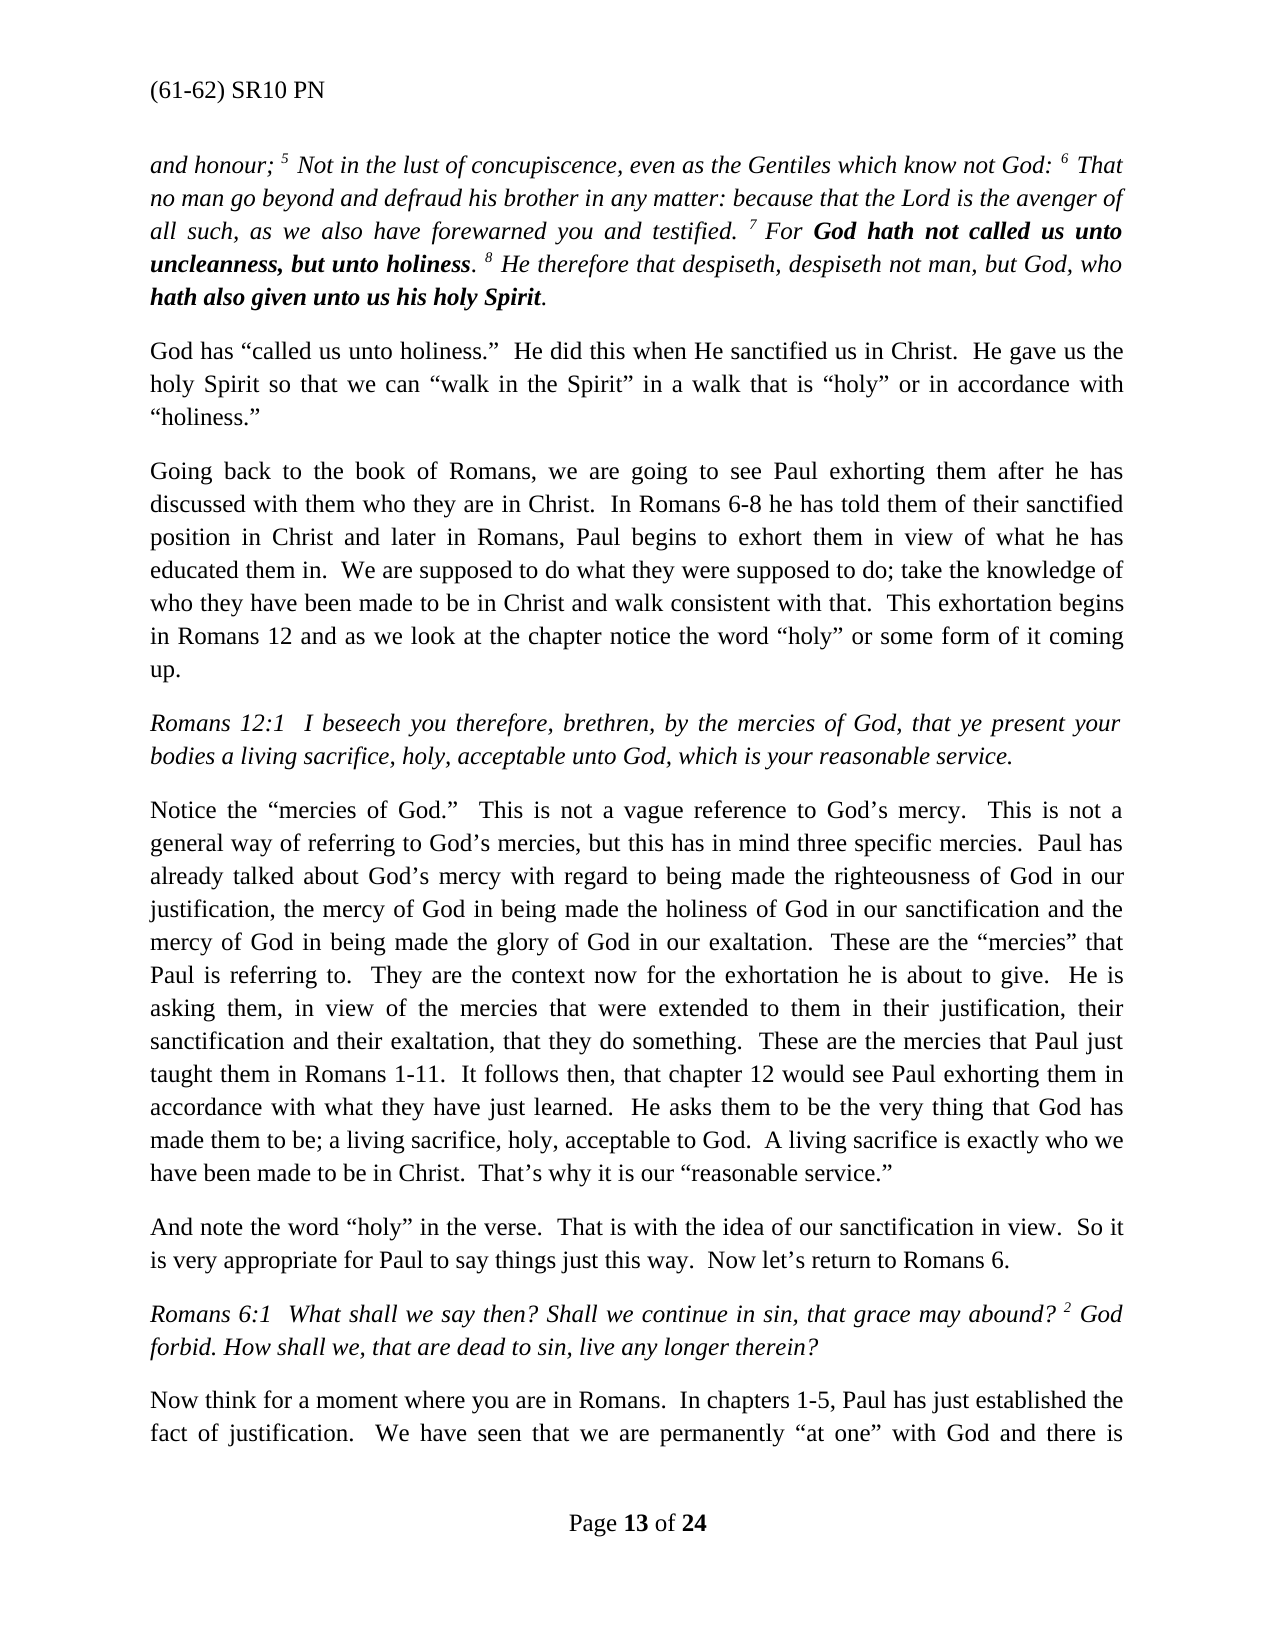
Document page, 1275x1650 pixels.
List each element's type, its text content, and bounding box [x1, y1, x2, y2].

text Romans 6:1 What shall we say then? Shall we continue in sin, that grace may abound? 2 God forbid. How shall we, that are dead to sin, live any longer therein? [150, 1299, 1125, 1360]
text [150, 150, 1125, 311]
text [150, 1386, 1125, 1447]
text And note the word “holy” in the verse. That is with the idea of our sanctification in view. So it is very appropriate for Paul to say things just this way. Now let’s return to Romans 6. [150, 1212, 1125, 1273]
text Going back to the book of Romans, we are going to see Paul exhorting them after he has discussed with them who they are in Christ. In Romans 6-8 he has told them of their sanctified position in Christ and later in Romans, Paul begins to exhort them in view of what he has educated them in. We are supposed to do what they were supposed to do; take the knowledge of who they have been made to be in Christ and walk consistent with that. This exhortation begins in Romans 12 and as we look at the chapter notice the word “holy” or some form of it coming up. [150, 456, 1125, 683]
text God has “called us unto holiness.” He did this when He sanctified us in Christ. He gave us the holy Spirit so that we can “walk in the Spirit” in a walk that is “holy” or in accordance with “holiness.” [150, 336, 1125, 431]
text Romans 12:1 I beseech you therefore, brethren, by the mercies of God, that ye present your bodies a living sacrifice, holy, acceptable unto God, which is your reasonable service. [150, 708, 1125, 769]
text Notice the “mercies of God.” This is not a vague reference to God’s mercy. This is not a general way of referring to God’s mercies, but this has in mind three specific mercies. Paul has already talked about God’s mercy with regard to being made the righteousness of God in our justification, the mercy of God in being made the holiness of God in our sanctification and the mercy of God in being made the glory of God in our exaltation. These are the “mercies” that Paul is referring to. They are the context now for the exhortation he is about to give. He is asking them, in view of the mercies that were extended to them in their justification, their sanctification and their exaltation, that they do something. These are the mercies that Paul just taught them in Romans 1-11. It follows then, that chapter 12 would see Paul exhorting them in accordance with what they have just learned. He asks them to be the very thing that God has made them to be; a living sacrifice, holy, acceptable to God. A living sacrifice is exactly who we have been made to be in Christ. That’s why it is our “reasonable service.” [150, 795, 1125, 1187]
